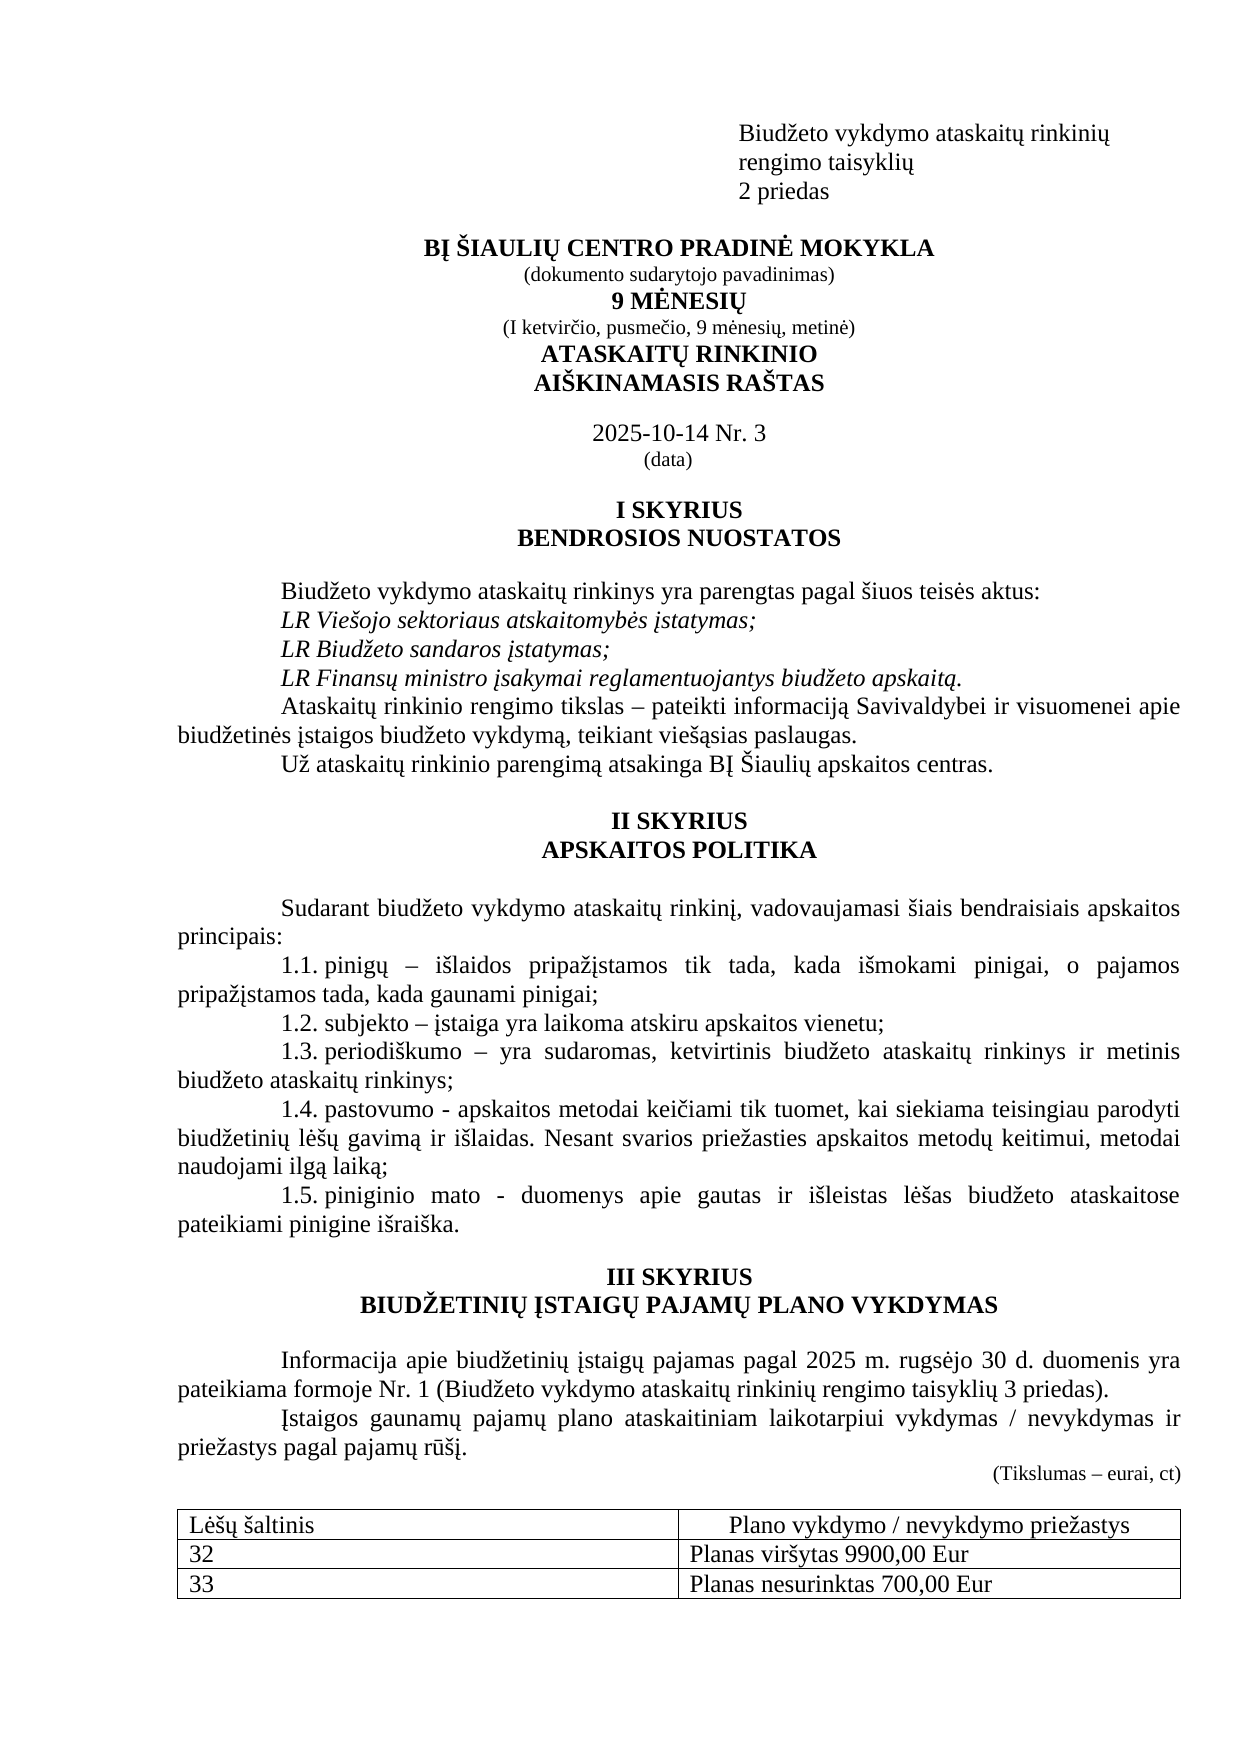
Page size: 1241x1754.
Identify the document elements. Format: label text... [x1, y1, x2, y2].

text I SKYRIUS [177, 495, 1181, 523]
text Už ataskaitų rinkinio parengimą atsakinga BĮ Šiaulių apskaitos centras. [177, 749, 1181, 778]
list pastovumo - apskaitos metodai keičiami tik tuomet, kai siekiama teisingiau parodyti biudžetinių lėšų gavimą ir išlaidas. Nesant svarios priežasties apskaitos metodų keitimui, metodai naudojami ilgą laiką; [177, 1094, 1181, 1180]
text III SKYRIUS [177, 1262, 1181, 1290]
text Biudžeto vykdymo ataskaitų rinkinių rengimo taisyklių [738, 118, 1181, 176]
text LR Biudžeto sandaros įstatymas; [177, 634, 1181, 663]
text 2 priedas [738, 176, 1181, 204]
text Ataskaitų rinkinio rengimo tikslas – pateikti informaciją Savivaldybei ir visuomenei apie biudžetinės įstaigos biudžeto vykdymą, teikiant viešąsias paslaugas. [177, 691, 1181, 749]
text (dokumento sudarytojo pavadinimas) [177, 262, 1181, 286]
text ATASKAITŲ RINKINIO [177, 339, 1181, 368]
text (data) [576, 447, 1181, 471]
text BĮ ŠIAULIŲ CENTRO PRADINĖ MOKYKLA [177, 233, 1181, 262]
text LR Finansų ministro įsakymai reglamentuojantys biudžeto apskaitą. [177, 663, 1181, 691]
table_cell Planas nesurinktas 700,00 Eur [679, 1569, 1180, 1598]
text 9 MĖNESIŲ [177, 286, 1181, 315]
table_cell 33 [178, 1569, 678, 1598]
table_header Lėšų šaltinis [178, 1510, 678, 1538]
text LR Viešojo sektoriaus atskaitomybės įstatymas; [177, 605, 1181, 634]
table_cell Planas viršytas 9900,00 Eur [679, 1540, 1180, 1568]
text Įstaigos gaunamų pajamų plano ataskaitiniam laikotarpiui vykdymas / nevykdymas ir priežastys pagal pajamų rūšį. [177, 1403, 1181, 1461]
text II skyrius [177, 806, 1181, 835]
table_cell 32 [178, 1540, 678, 1568]
text (I ketvirčio, pusmečio, 9 mėnesių, metinė) [177, 315, 1181, 339]
text BIUDŽETINIŲ ĮSTAIGŲ PAJAMŲ PLANO VYKDYMAS [177, 1290, 1181, 1319]
text 2025-10-14 Nr. 3 [177, 418, 1181, 447]
text (Tikslumas – eurai, ct) [702, 1461, 1181, 1484]
text AIŠKINAMASIS RAŠTAS [177, 368, 1181, 396]
text Apskaitos politika [177, 835, 1181, 864]
list subjekto – įstaiga yra laikoma atskiru apskaitos vienetu; [177, 1008, 1181, 1036]
list pinigų – išlaidos pripažįstamos tik tada, kada išmokami pinigai, o pajamos pripažįstamos tada, kada gaunami pinigai; [177, 950, 1181, 1008]
text BENDROSIOS NUOSTATOS [177, 523, 1181, 552]
text Sudarant biudžeto vykdymo ataskaitų rinkinį, vadovaujamasi šiais bendraisiais apskaitos principais: [177, 893, 1181, 950]
list piniginio mato - duomenys apie gautas ir išleistas lėšas biudžeto ataskaitose pateikiami pinigine išraiška. [177, 1180, 1181, 1238]
table_header Plano vykdymo / nevykdymo priežastys [679, 1510, 1180, 1538]
text Informacija apie biudžetinių įstaigų pajamas pagal 2025 m. rugsėjo 30 d. duomenis yra pateikiama formoje Nr. 1 (Biudžeto vykdymo ataskaitų rinkinių rengimo taisyklių 3 priedas). [177, 1346, 1181, 1403]
list periodiškumo – yra sudaromas, ketvirtinis biudžeto ataskaitų rinkinys ir metinis biudžeto ataskaitų rinkinys; [177, 1036, 1181, 1094]
text Biudžeto vykdymo ataskaitų rinkinys yra parengtas pagal šiuos teisės aktus: [177, 576, 1181, 605]
